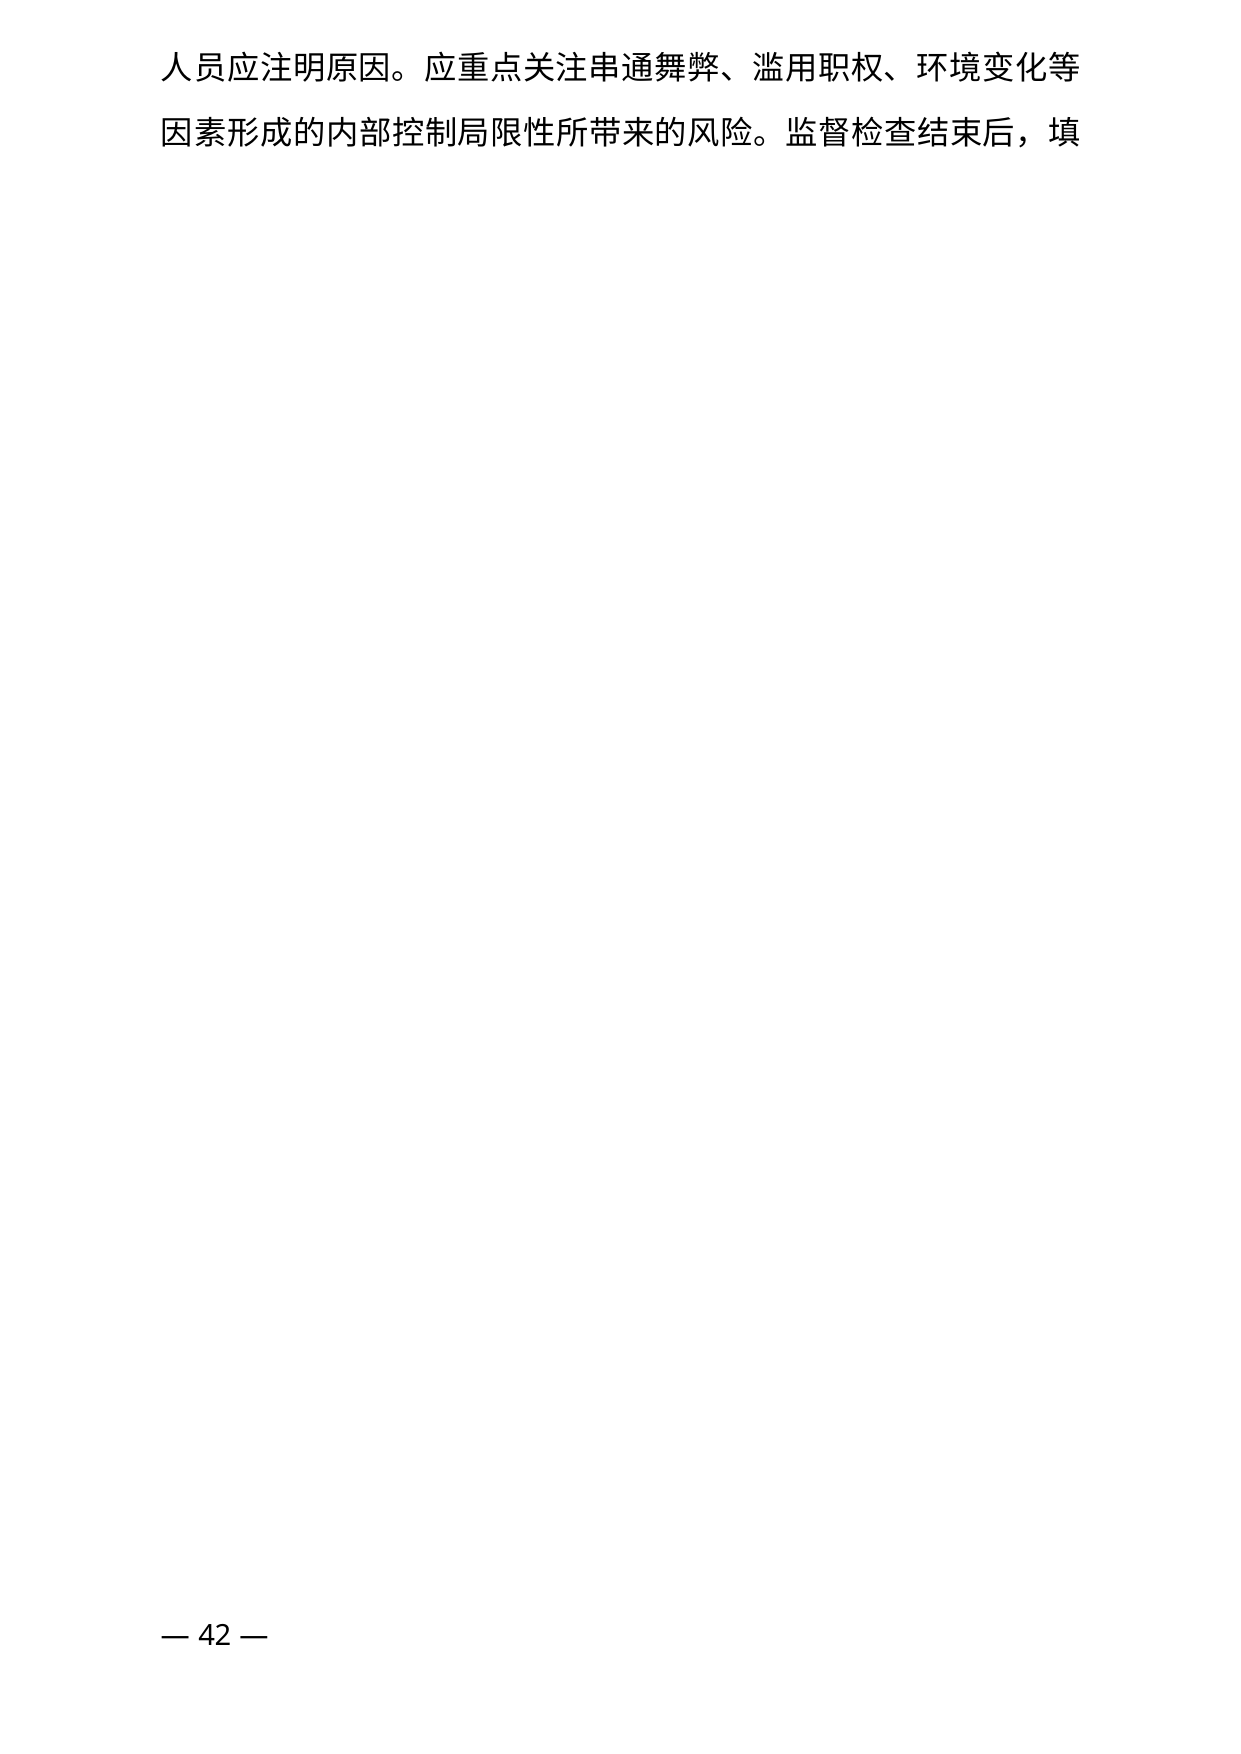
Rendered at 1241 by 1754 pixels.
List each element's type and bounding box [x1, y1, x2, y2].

text [161, 42, 1091, 153]
